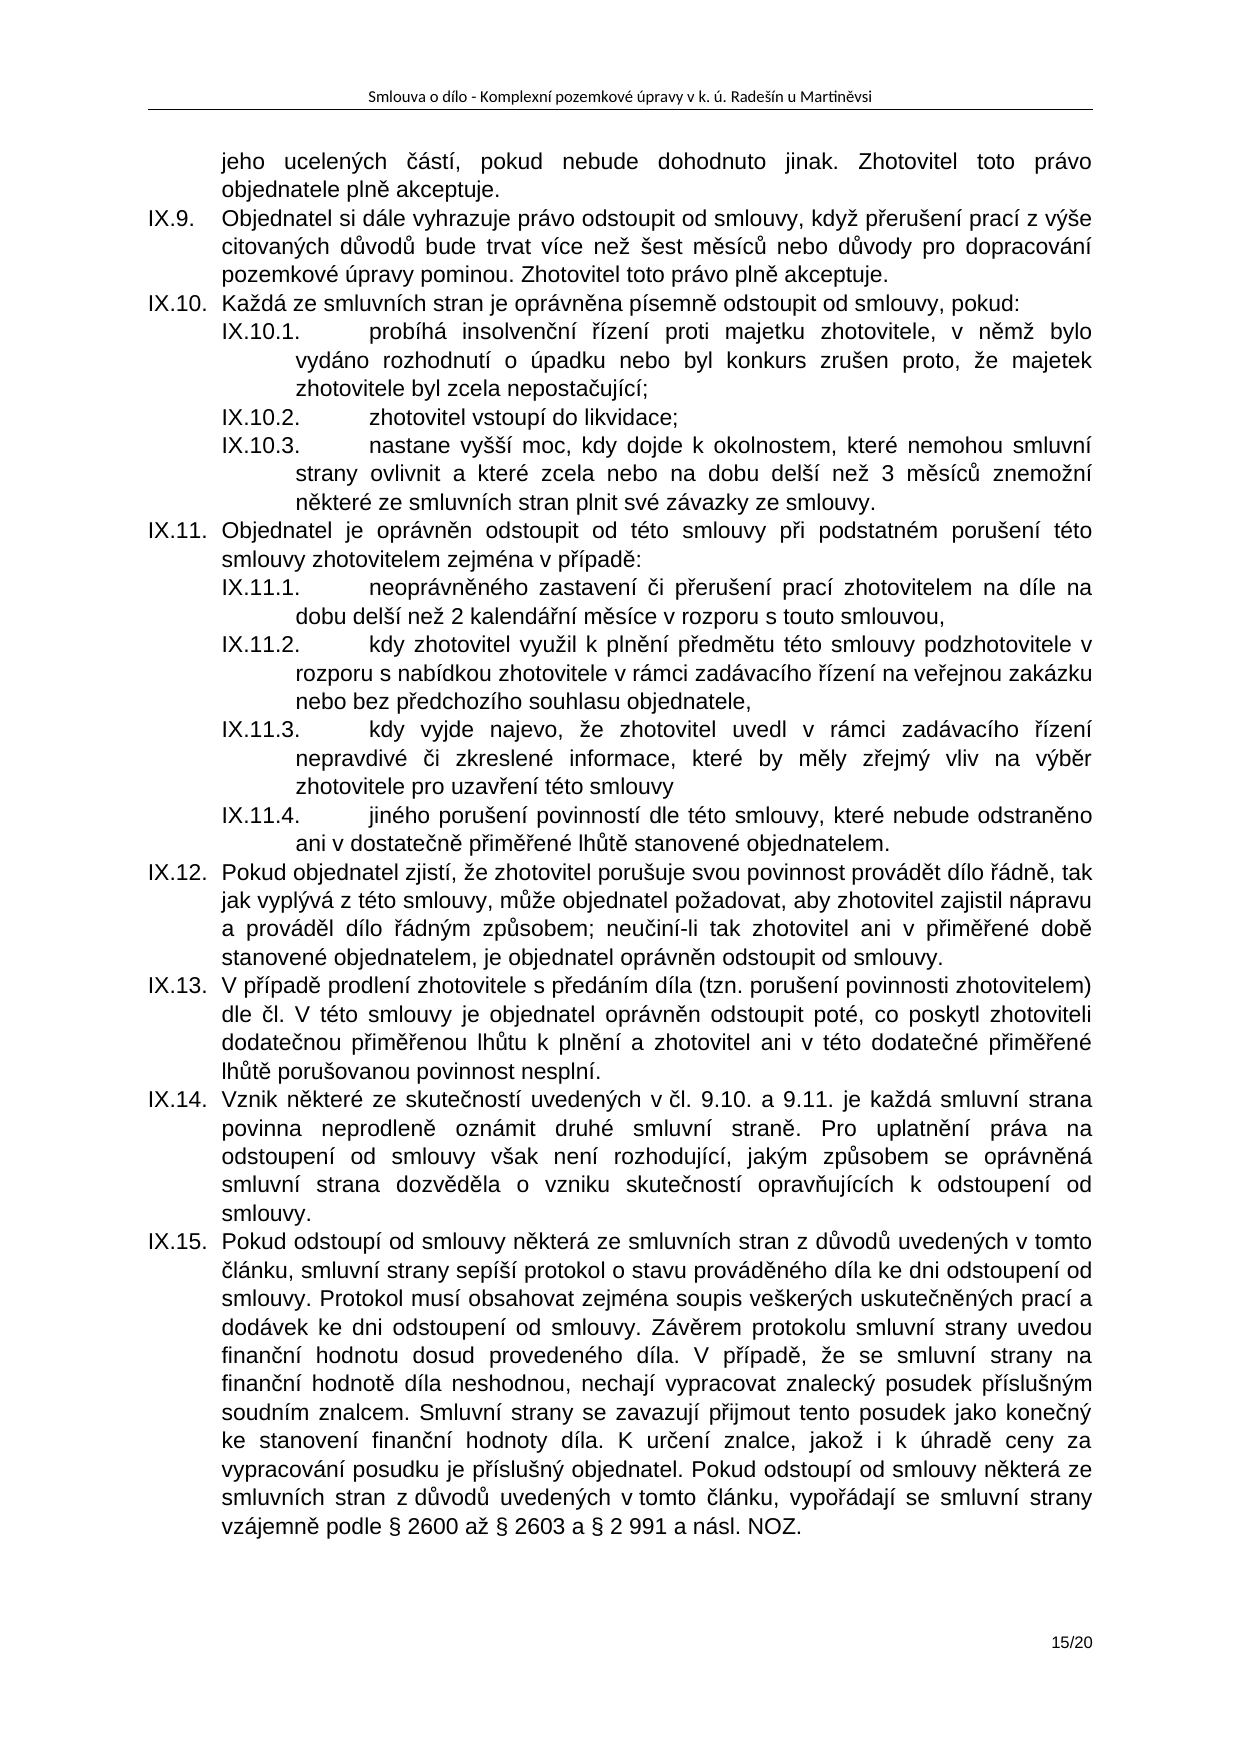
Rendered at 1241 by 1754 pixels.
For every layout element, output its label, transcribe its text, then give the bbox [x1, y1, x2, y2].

list Pokud odstoupí od smlouvy některá ze smluvních stran z důvodů uvedených v tomto článku, smluvní strany sepíší protokol o stavu prováděného díla ke dni odstoupení od smlouvy. Protokol musí obsahovat zejména soupis veškerých uskutečněných prací a dodávek ke dni odstoupení od smlouvy. Závěrem protokolu smluvní strany uvedou finanční hodnotu dosud provedeného díla. V případě, že se smluvní strany na finanční hodnotě díla neshodnou, nechají vypracovat znalecký posudek příslušným soudním znalcem. Smluvní strany se zavazují přijmout tento posudek jako konečný ke stanovení finanční hodnoty díla. K určení znalce, jakož i k úhradě ceny za vypracování posudku je příslušný objednatel. Pokud odstoupí od smlouvy některá ze smluvních stran z důvodů uvedených v tomto článku, vypořádají se smluvní strany vzájemně podle § 2600 až § 2603 a § 2 991 a násl. NOZ. [148, 1228, 1093, 1539]
list Každá ze smluvních stran je oprávněna písemně odstoupit od smlouvy, pokud: [148, 290, 1093, 316]
list V případě prodlení zhotovitele s předáním díla (tzn. porušení povinnosti zhotovitelem) dle čl. V této smlouvy je objednatel oprávněn odstoupit poté, co poskytl zhotoviteli dodatečnou přiměřenou lhůtu k plnění a zhotovitel ani v této dodatečné přiměřené lhůtě porušovanou povinnost nesplní. [148, 972, 1093, 1084]
list Pokud objednatel zjistí, že zhotovitel porušuje svou povinnost provádět dílo řádně, tak jak vyplývá z této smlouvy, může objednatel požadovat, aby zhotovitel zajistil nápravu a prováděl dílo řádným způsobem; neučiní-li tak zhotovitel ani v přiměřené době stanovené objednatelem, je objednatel oprávněn odstoupit od smlouvy. [148, 858, 1093, 970]
text kdy vyjde najevo, že zhotovitel uvedl v rámci zadávacího řízení nepravdivé či zkreslené informace, které by měly zřejmý vliv na výběr zhotovitele pro uzavření této smlouvy [221, 716, 1093, 799]
text jiného porušení povinností dle této smlouvy, které nebude odstraněno ani v dostatečně přiměřené lhůtě stanovené objednatelem. [221, 802, 1093, 856]
text neoprávněného zastavení či přerušení prací zhotovitelem na díle na dobu delší než 2 kalendářní měsíce v rozporu s touto smlouvou, [221, 574, 1093, 629]
text kdy zhotovitel využil k plnění předmětu této smlouvy podzhotovitele v rozporu s nabídkou zhotovitele v rámci zadávacího řízení na veřejnou zakázku nebo bez předchozího souhlasu objednatele, [221, 631, 1093, 714]
list Objednatel je oprávněn odstoupit od této smlouvy při podstatném porušení této smlouvy zhotovitelem zejména v případě: [148, 517, 1093, 572]
list Vznik některé ze skutečností uvedených v čl. 9.10. a 9.11. je každá smluvní strana povinna neprodleně oznámit druhé smluvní straně. Pro uplatnění práva na odstoupení od smlouvy však není rozhodující, jakým způsobem se oprávněná smluvní strana dozvěděla o vzniku skutečností opravňujících k odstoupení od smlouvy. [148, 1086, 1093, 1226]
text zhotovitel vstoupí do likvidace; [221, 403, 1093, 430]
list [148, 148, 1093, 202]
text nastane vyšší moc, kdy dojde k okolnostem, které nemohou smluvní strany ovlivnit a které zcela nebo na dobu delší než 3 měsíců znemožní některé ze smluvních stran plnit své závazky ze smlouvy. [221, 432, 1093, 515]
list Objednatel si dále vyhrazuje právo odstoupit od smlouvy, když přerušení prací z výše citovaných důvodů bude trvat více než šest měsíců nebo důvody pro dopracování pozemkové úpravy pominou. Zhotovitel toto právo plně akceptuje. [148, 204, 1093, 288]
text probíhá insolvenční řízení proti majetku zhotovitele, v němž bylo vydáno rozhodnutí o úpadku nebo byl konkurs zrušen proto, že majetek zhotovitele byl zcela nepostačující; [221, 318, 1093, 401]
